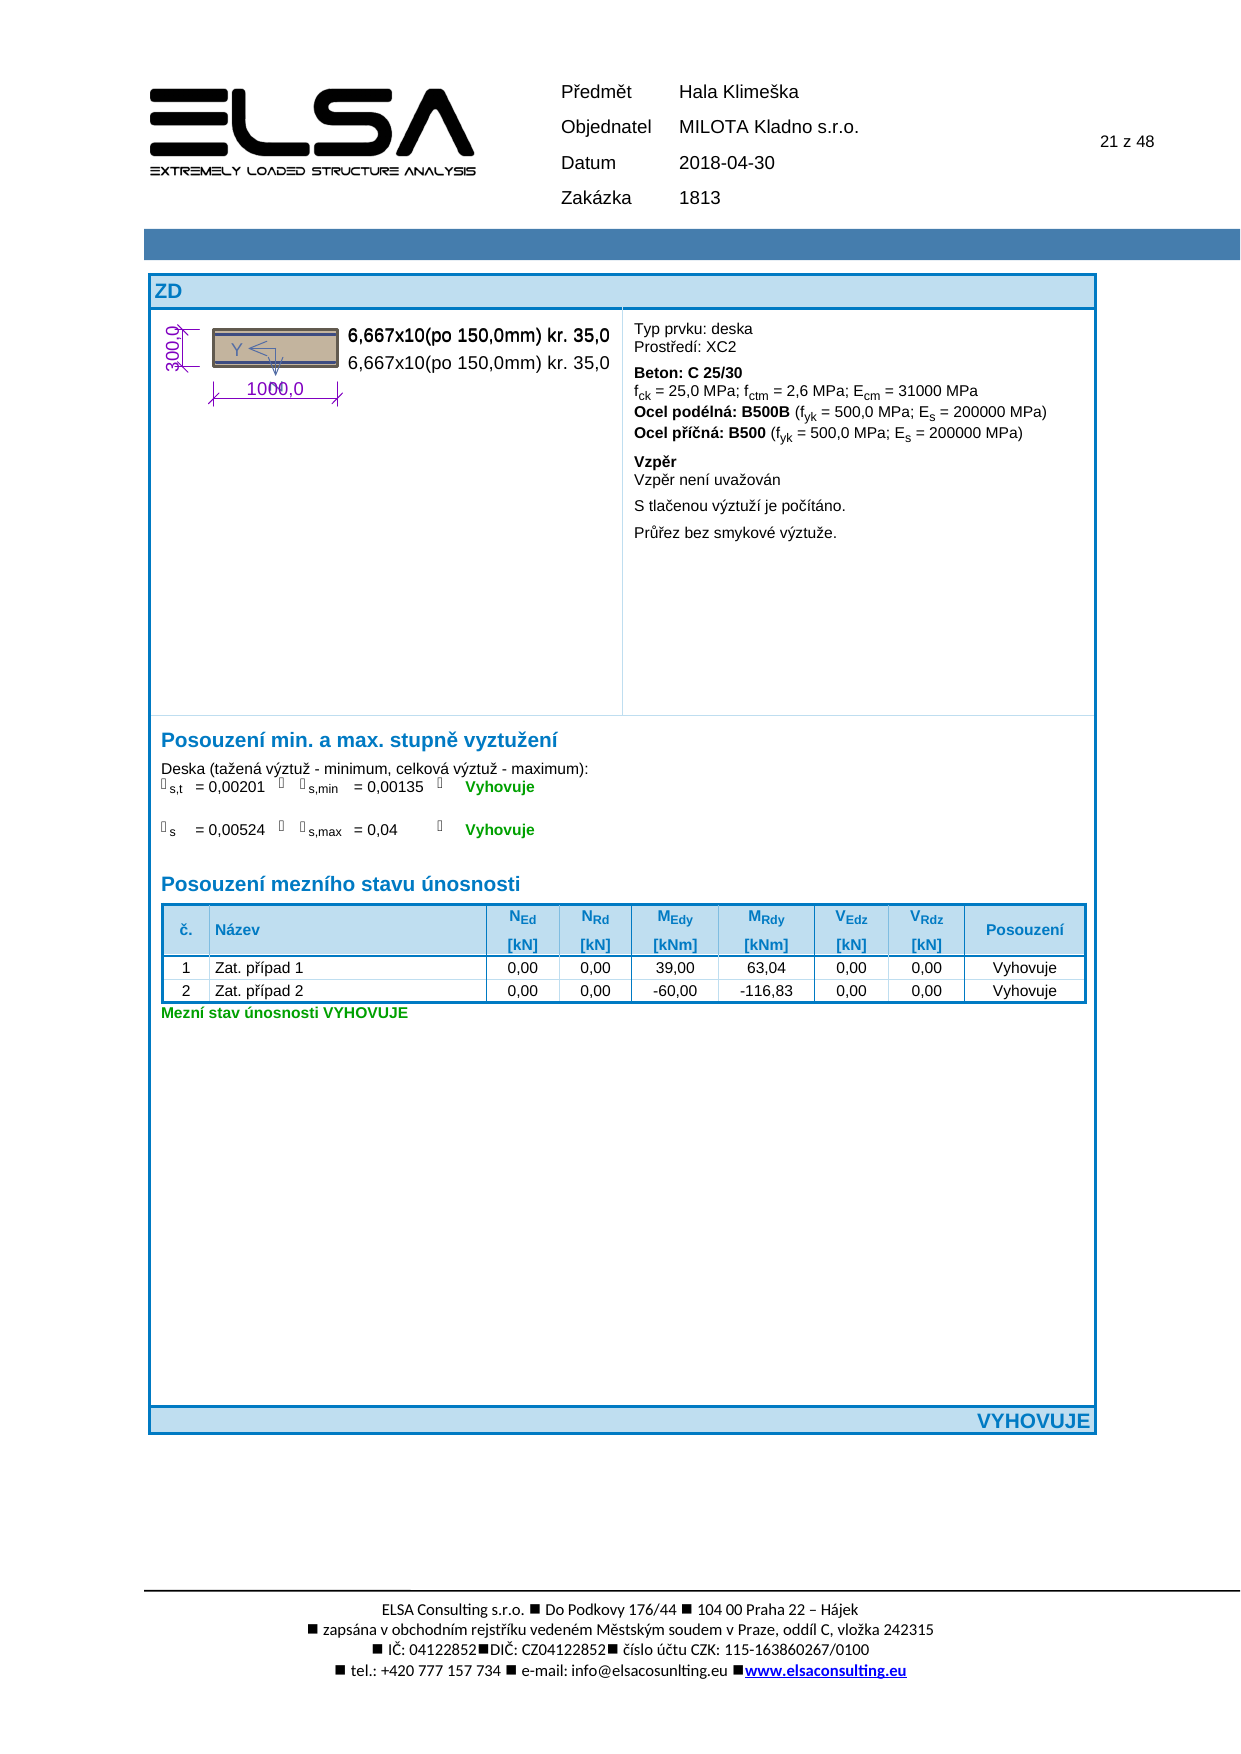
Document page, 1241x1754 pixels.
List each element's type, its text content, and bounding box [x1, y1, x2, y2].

table_cell [151, 310, 622, 715]
table_cell Posouzení min. a max. stupně vyztužení Deska (tažená výztuž - minimum, celková výztuž - maximum): Posouzení mezního stavu únosnosti Mezní stav únosnosti VYHOVUJE [151, 716, 1094, 1405]
table_header ZD [151, 276, 1094, 307]
picture [142, 86, 481, 177]
table_cell VYHOVUJE [151, 1408, 1094, 1432]
table_cell Typ prvku: deska Prostředí: XC2 Beton: C 25/30 fck = 25,0 MPa; fctm = 2,6 MPa; Ecm = 31000 MPa Ocel podélná: B500B (fyk = 500,0 MPa; Es = 200000 MPa) Ocel příčná: B500 (fyk = 500,0 MPa; Es = 200000 MPa) Vzpěr S tlačenou výztuží je počítáno. Průřez bez smykové výztuže. [623, 310, 1094, 715]
